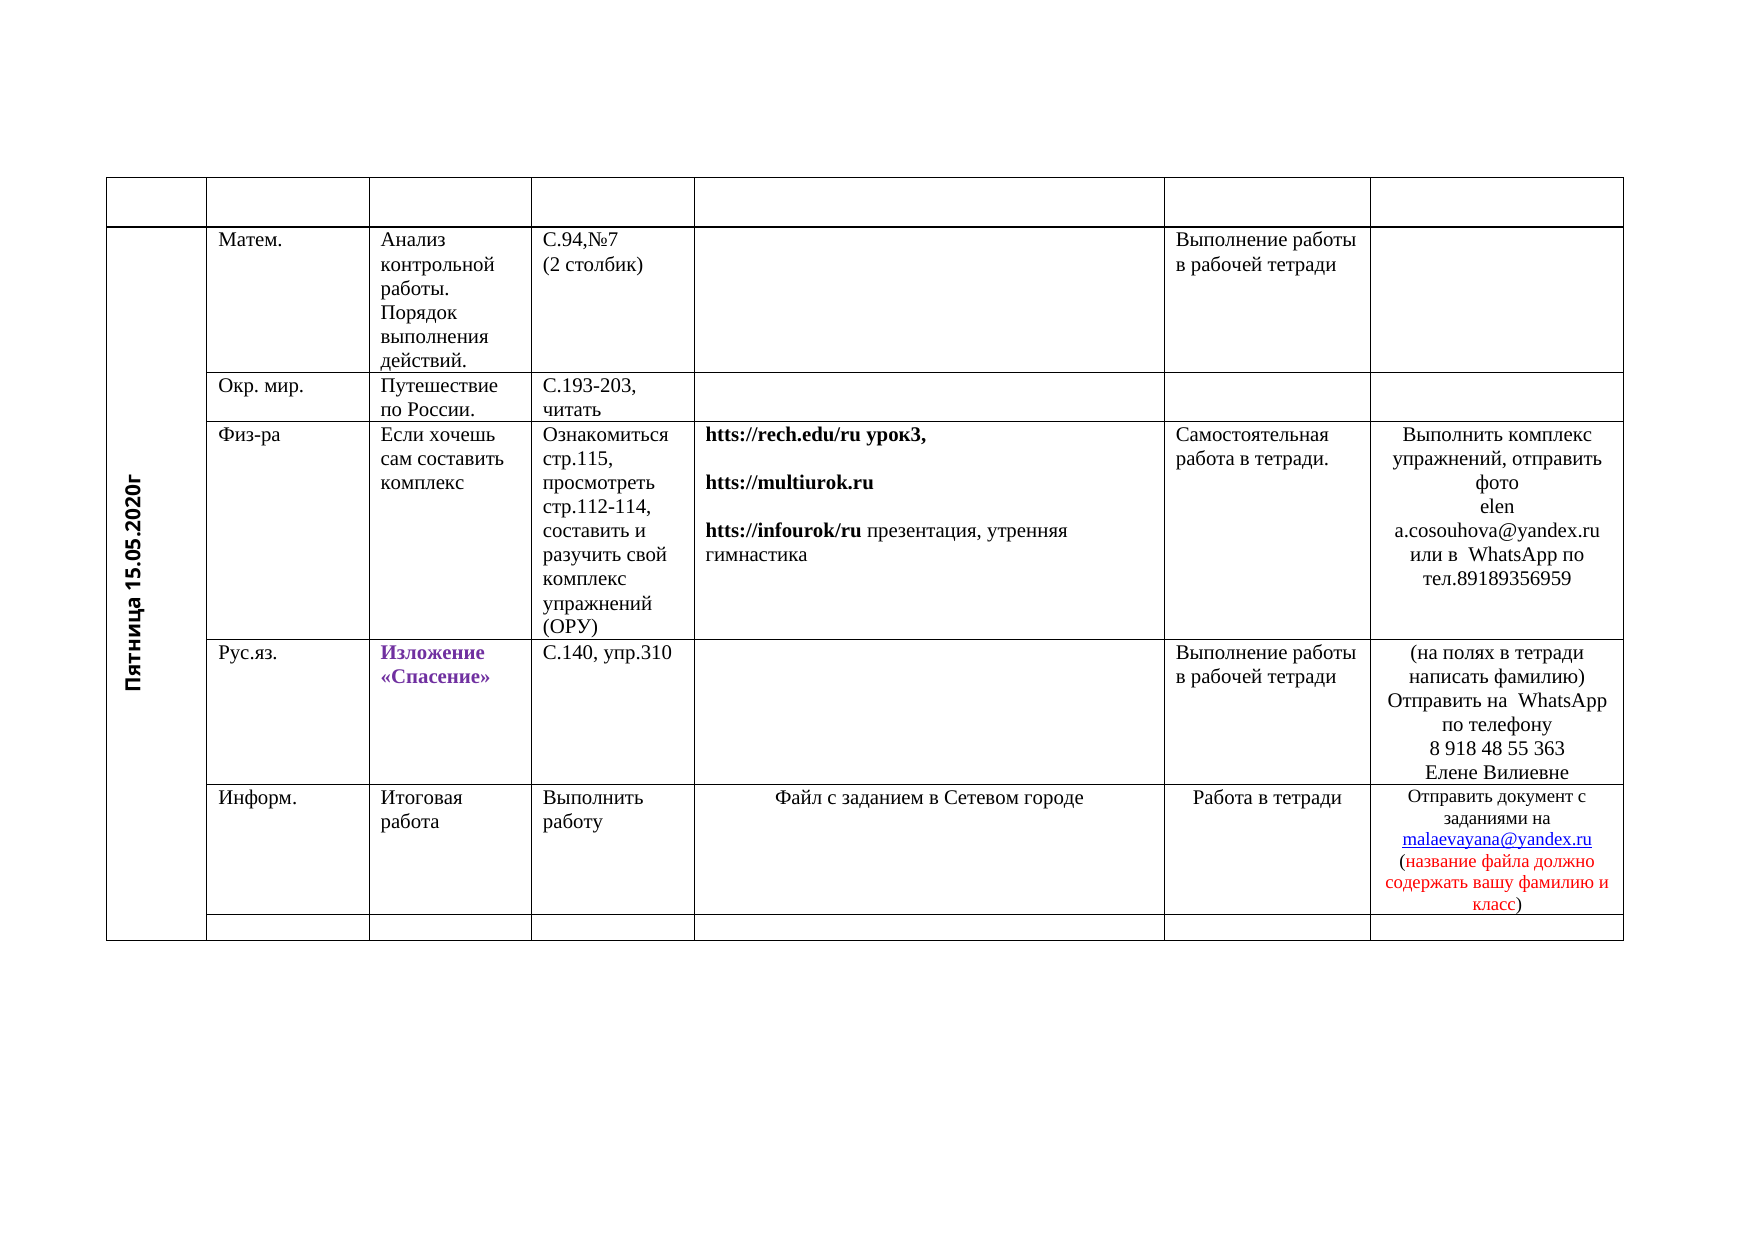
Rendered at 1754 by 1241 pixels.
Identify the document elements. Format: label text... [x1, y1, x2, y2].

table_cell [1371, 228, 1623, 372]
table_cell [1165, 373, 1370, 421]
table_cell Анализ контрольной работы. Порядок выполнения действий. [370, 228, 531, 372]
table_cell [1165, 915, 1370, 939]
table_cell Рус.яз. [207, 640, 369, 784]
table_cell [207, 915, 369, 939]
table_cell [1371, 915, 1623, 939]
table_cell Матем. [207, 228, 369, 372]
table_cell [695, 373, 1164, 421]
table_cell [532, 178, 694, 226]
table_cell Ознакомиться стр.115, просмотреть стр.112-114, составить и разучить свой комплекс упражнений (ОРУ) [532, 422, 694, 638]
table_cell Выполнить комплекс упражнений, отправить фото elena.cosouhova@yandex.ru или в WhatsApp по тел.89189356959 [1371, 422, 1623, 638]
table_cell [1371, 178, 1623, 226]
table_cell Информ. [207, 785, 369, 914]
table_cell Физ-ра [207, 422, 369, 638]
table_cell [1371, 373, 1623, 421]
table_cell Итоговая работа [370, 785, 531, 914]
table_cell Если хочешь сам составить комплекс [370, 422, 531, 638]
table_cell [695, 228, 1164, 372]
table_cell С.94,№7 (2 столбик) [532, 228, 694, 372]
table_cell Пятница 15.05.2020г [107, 228, 206, 939]
table_cell [695, 640, 1164, 784]
table_cell Выполнить работу [532, 785, 694, 914]
table_cell [370, 915, 531, 939]
table_cell [107, 178, 206, 226]
table_cell Путешествие по России. [370, 373, 531, 421]
table_cell [207, 178, 369, 226]
table_cell [1165, 178, 1370, 226]
table_cell С.140, упр.310 [532, 640, 694, 784]
table_cell Самостоятельная работа в тетради. [1165, 422, 1370, 638]
table_cell htts://rech.edu/ru урок3, htts://multiurok.ru htts://infourok/ru презентация, утренняя гимнастика [695, 422, 1164, 638]
table_cell Работа в тетради [1165, 785, 1370, 914]
table_cell С.193-203, читать [532, 373, 694, 421]
table_cell Файл с заданием в Сетевом городе [695, 785, 1164, 914]
table_cell Отправить документ с заданиями на malaevayana@yandex.ru (название файла должно содержать вашу фамилию и класс) [1371, 785, 1623, 914]
table_cell [695, 915, 1164, 939]
table_cell (на полях в тетради написать фамилию) Отправить на WhatsApp по телефону 8 918 48 55 363 Елене Вилиевне [1371, 640, 1623, 784]
table_cell [370, 178, 531, 226]
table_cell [1165, 228, 1370, 372]
table_cell [695, 178, 1164, 226]
table_cell Изложение «Спасение» [370, 640, 531, 784]
table_cell Окр. мир. [207, 373, 369, 421]
table_cell [532, 915, 694, 939]
table_cell Выполнение работы в рабочей тетради [1165, 640, 1370, 784]
